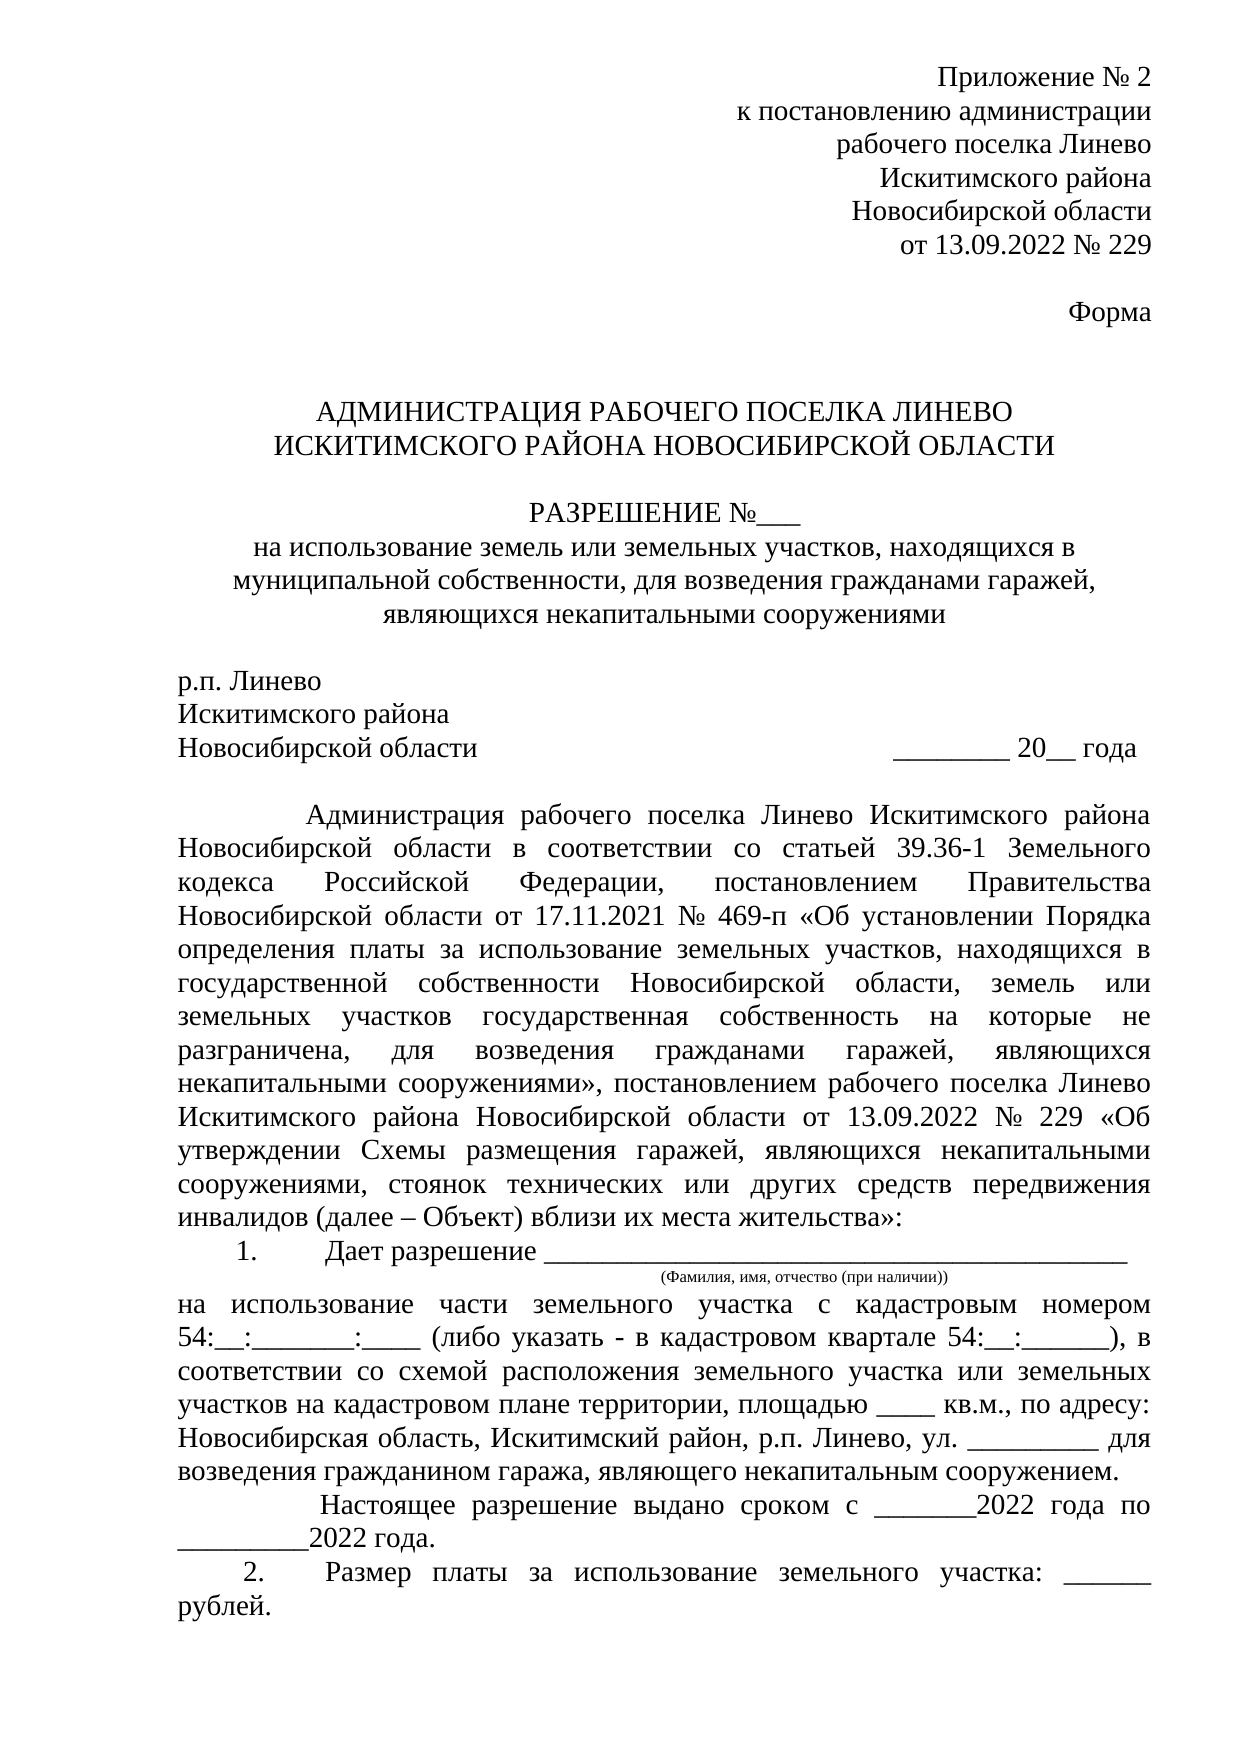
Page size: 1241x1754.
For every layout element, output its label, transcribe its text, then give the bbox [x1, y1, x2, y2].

text Форма [177, 294, 1152, 327]
text Искитимского района [177, 696, 1152, 730]
text 2. Размер платы за использование земельного участка: ______ рублей. [177, 1554, 1152, 1621]
text к постановлению администрации [177, 93, 1152, 126]
text рабочего поселка Линево [177, 126, 1152, 160]
text Настоящее разрешение выдано сроком с _______2022 года по _________2022 года. [177, 1487, 1152, 1554]
text ИСКИТИМСКОГО РАЙОНА НОВОСИБИРСКОЙ ОБЛАСТИ [177, 428, 1152, 462]
text Новосибирской области [177, 193, 1152, 227]
text (Фамилия, имя, отчество (при наличии)) [177, 1267, 1152, 1286]
text АДМИНИСТРАЦИЯ РАБОЧЕГО ПОСЕЛКА ЛИНЕВО [177, 394, 1152, 428]
text р.п. Линево [177, 663, 1152, 696]
text на использование земель или земельных участков, находящихся в муниципальной собственности, для возведения гражданами гаражей, являющихся некапитальными сооружениями [177, 529, 1152, 629]
text на использование части земельного участка с кадастровым номером 54:__:_______:____ (либо указать - в кадастровом квартале 54:__:______), в соответствии со схемой расположения земельного участка или земельных участков на кадастровом плане территории, площадью ____ кв.м., по адресу: Новосибирская область, Искитимский район, р.п. Линево, ул. _________ для возведения гражданином гаража, являющего некапитальным сооружением. [177, 1286, 1152, 1487]
text Искитимского района [177, 160, 1152, 193]
text Приложение № 2 [177, 59, 1152, 93]
text от 13.09.2022 № 229 [177, 227, 1152, 260]
text Администрация рабочего поселка Линево Искитимского района Новосибирской области в соответствии со статьей 39.36-1 Земельного кодекса Российской Федерации, постановлением Правительства Новосибирской области от 17.11.2021 № 469-п «Об установлении Порядка определения платы за использование земельных участков, находящихся в государственной собственности Новосибирской области, земель или земельных участков государственная собственность на которые не разграничена, для возведения гражданами гаражей, являющихся некапитальными сооружениями», постановлением рабочего поселка Линево Искитимского района Новосибирской области от 13.09.2022 № 229 «Об утверждении Схемы размещения гаражей, являющихся некапитальными сооружениями, стоянок технических или других средств передвижения инвалидов (далее – Объект) вблизи их места жительства»: [177, 797, 1152, 1233]
text Новосибирской области ________ 20__ года [177, 730, 1152, 763]
text 1. Дает разрешение ________________________________________ [177, 1233, 1152, 1267]
text РАЗРЕШЕНИЕ №___ [177, 495, 1152, 529]
